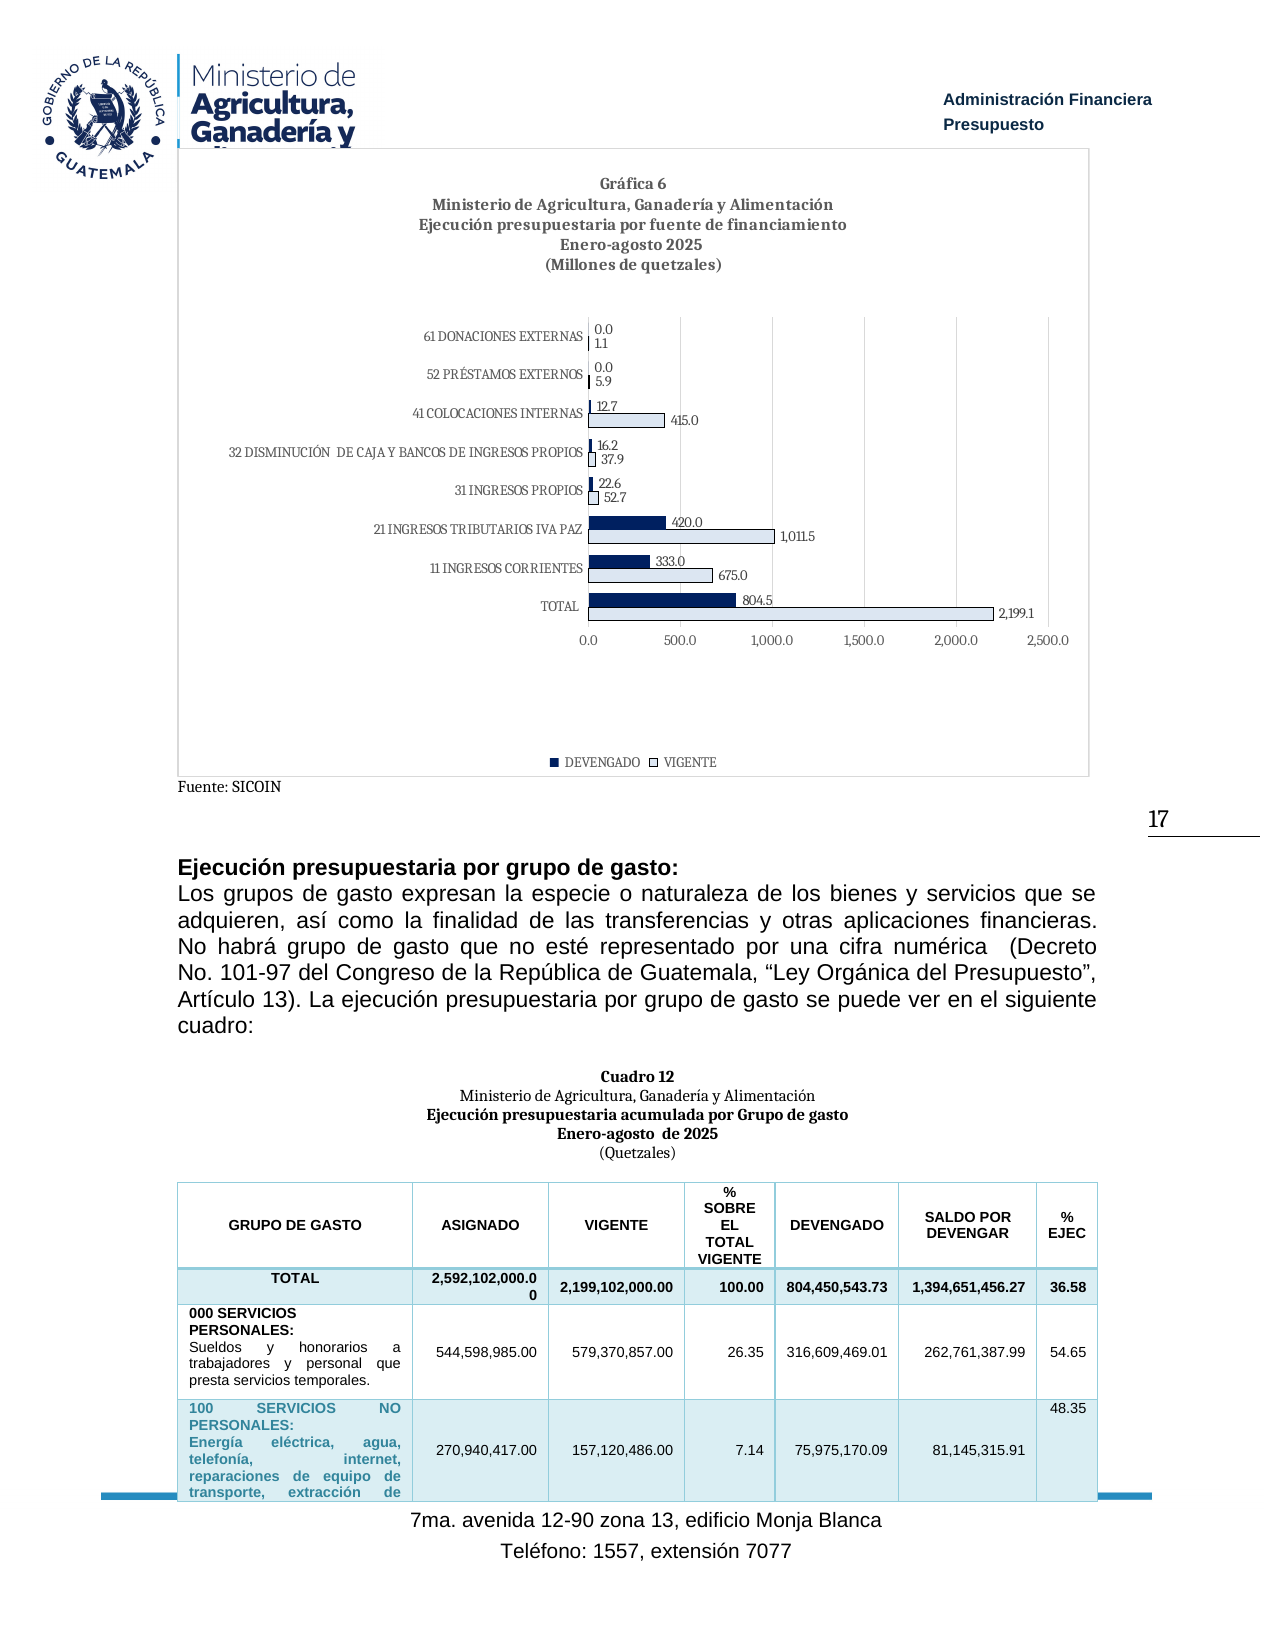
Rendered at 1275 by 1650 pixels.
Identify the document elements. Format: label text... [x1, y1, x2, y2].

text Ejecución presupuestaria acumulada por Grupo de gasto [177, 1106, 1098, 1125]
table_header % SOBRE EL TOTAL VIGENTE [685, 1183, 774, 1267]
table_cell 7.14 [685, 1400, 774, 1501]
table_cell 544,598,985.00 [413, 1305, 548, 1399]
text (Quetzales) [177, 1144, 1098, 1163]
table_cell 2,592,102,000.00 [413, 1270, 548, 1304]
table_cell 100.00 [685, 1270, 774, 1304]
table_cell TOTAL [178, 1270, 412, 1304]
table_header VIGENTE [549, 1183, 684, 1267]
table_cell 81,145,315.91 [899, 1400, 1036, 1501]
table_cell 157,120,486.00 [549, 1400, 684, 1501]
table_cell 2,199,102,000.00 [549, 1270, 684, 1304]
text Cuadro 12 [177, 1067, 1098, 1086]
table_cell 804,450,543.73 [776, 1270, 898, 1304]
table_header DEVENGADO [776, 1183, 898, 1267]
table_cell 75,975,170.09 [776, 1400, 898, 1501]
table_cell 36.58 [1037, 1270, 1097, 1304]
table_header SALDO POR DEVENGAR [899, 1183, 1036, 1267]
picture [32, 46, 386, 192]
table_cell 270,940,417.00 [413, 1400, 548, 1501]
table_cell 48.35 [1037, 1400, 1097, 1501]
table_cell 26.35 [685, 1305, 774, 1399]
text Enero-agosto de 2025 [177, 1125, 1098, 1144]
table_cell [178, 1400, 412, 1501]
table_cell 000 SERVICIOS PERSONALES: Sueldos y honorarios a trabajadores y personal que presta servicios temporales. [178, 1305, 412, 1399]
text Fuente: SICOIN [177, 777, 1098, 796]
table_cell 579,370,857.00 [549, 1305, 684, 1399]
picture [0, 1483, 1264, 1509]
table_cell 262,761,387.99 [899, 1305, 1036, 1399]
table_cell 316,609,469.01 [776, 1305, 898, 1399]
text Ejecución presupuestaria por grupo de gasto: [177, 854, 1098, 880]
text Los grupos de gasto expresan la especie o naturaleza de los bienes y servicios que se adquieren, así como la finalidad de las transferencias y otras aplicaciones financieras. No habrá grupo de gasto que no esté representado por una cifra numérica (Decreto No. 101-97 del Congreso de la República de Guatemala, “Ley Orgánica del Presupuesto”, Artículo 13). La ejecución presupuestaria por grupo de gasto se puede ver en el siguiente cuadro: [177, 880, 1098, 1038]
table_cell 54.65 [1037, 1305, 1097, 1399]
table_header ASIGNADO [413, 1183, 548, 1267]
table_cell 1,394,651,456.27 [899, 1270, 1036, 1304]
table_header % EJEC [1037, 1183, 1097, 1267]
text Ministerio de Agricultura, Ganadería y Alimentación [177, 1086, 1098, 1106]
table_header GRUPO DE GASTO [178, 1183, 412, 1267]
